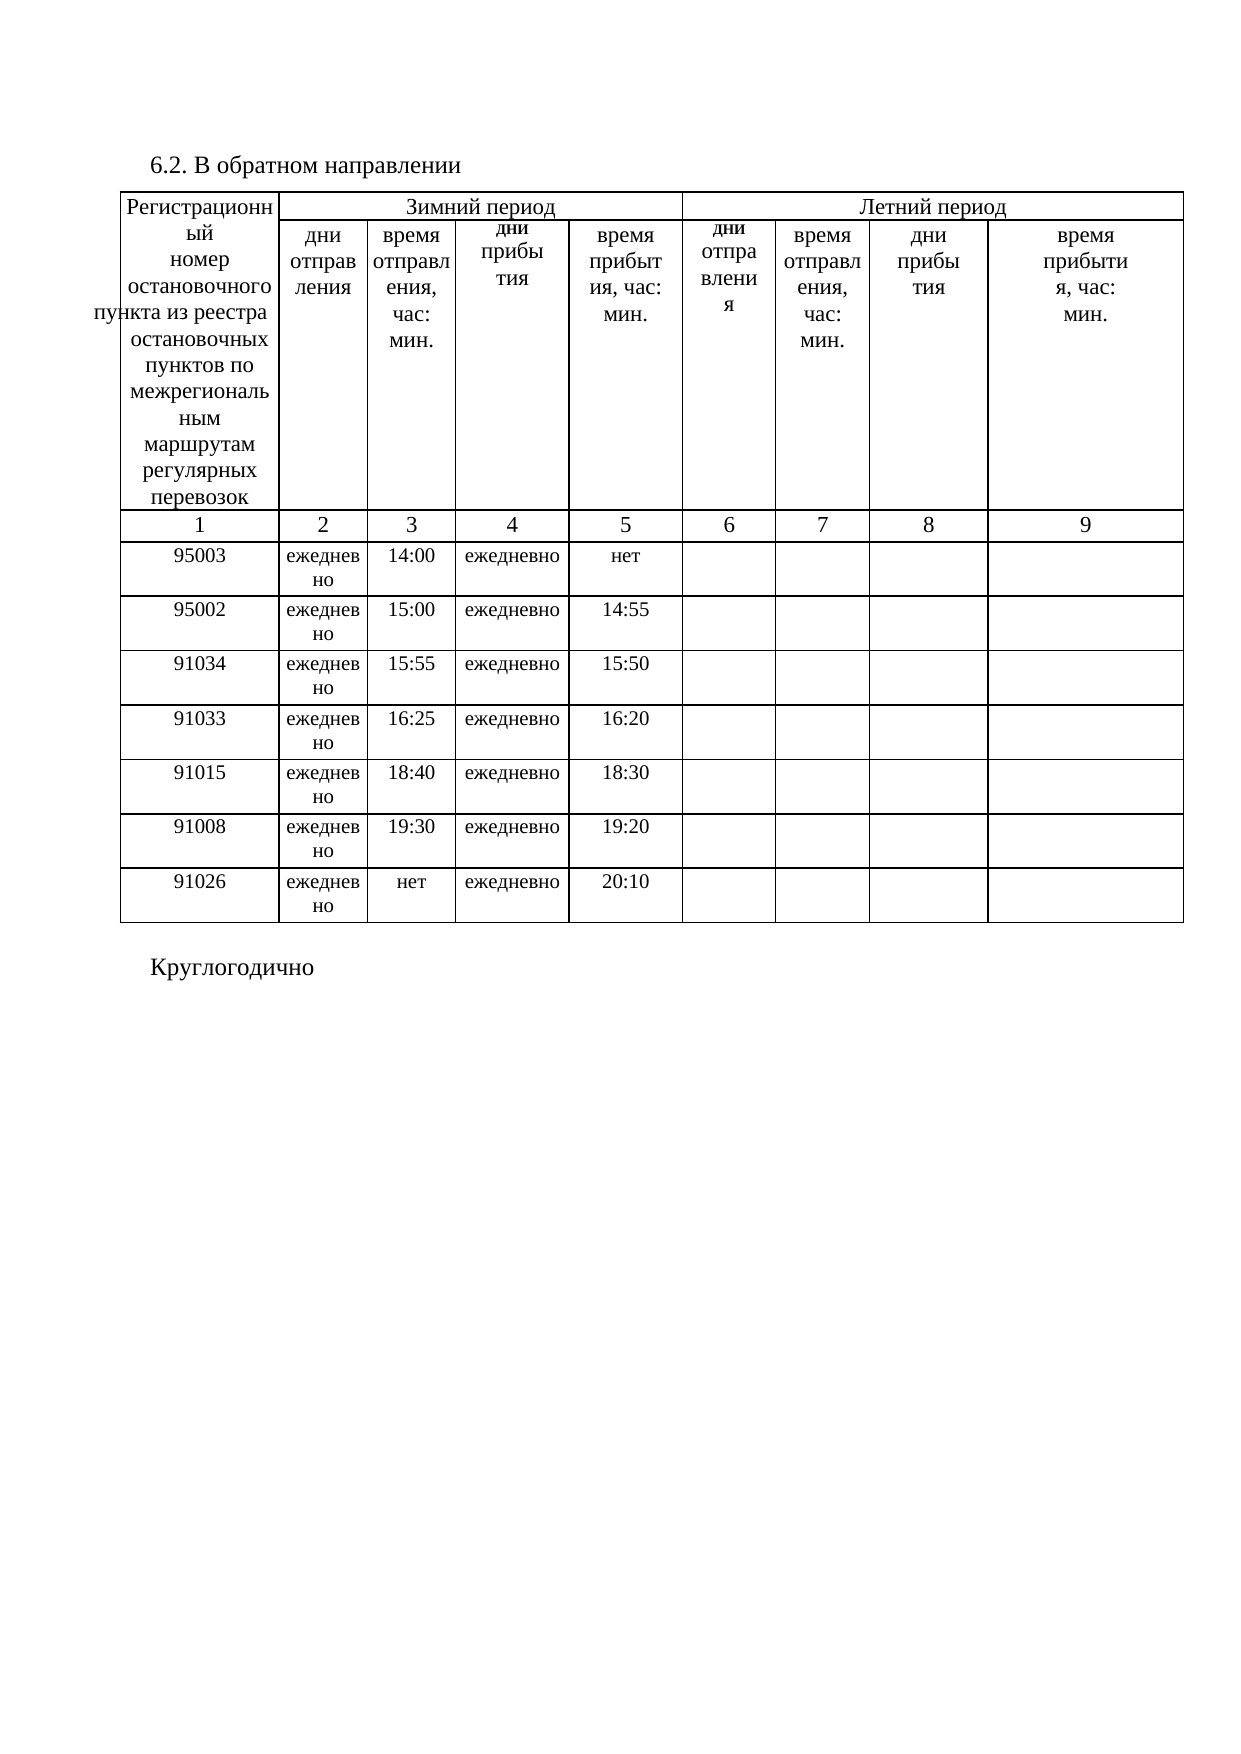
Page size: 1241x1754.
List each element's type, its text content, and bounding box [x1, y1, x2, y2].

table_cell 91034 [121, 651, 278, 704]
table_cell 15:50 [570, 651, 682, 704]
table_cell время прибыт ия, час: мин. [570, 221, 682, 509]
table_cell 16:20 [570, 706, 682, 758]
table_cell дни прибы тия [870, 221, 987, 509]
table_cell 7 [776, 511, 869, 541]
table_cell ежедневно [456, 815, 568, 867]
table_cell 9 [989, 511, 1183, 541]
table_cell [683, 760, 775, 813]
table_cell ежедневно [456, 706, 568, 758]
table_cell 91033 [121, 706, 278, 758]
table_cell [683, 706, 775, 758]
table_cell [989, 869, 1183, 922]
table_cell 1 [121, 511, 278, 541]
table_cell ежедневно [456, 869, 568, 922]
table_cell 14:55 [570, 597, 682, 650]
table_cell время отправл ения, час: мин. [776, 221, 869, 509]
table_cell 14:00 [368, 543, 455, 595]
table_header Зимний период [280, 193, 682, 219]
table_cell ДНИ прибы тия [456, 221, 568, 509]
table_cell ежедневно [280, 543, 367, 595]
table_cell ежедневно [280, 760, 367, 813]
table_cell ежедневно [456, 651, 568, 704]
table_cell 91026 [121, 869, 278, 922]
table_cell 19:20 [570, 815, 682, 867]
table_cell [776, 869, 869, 922]
table_cell нет [368, 869, 455, 922]
table_cell [776, 815, 869, 867]
table_cell [989, 651, 1183, 704]
table_cell [776, 651, 869, 704]
table_cell [989, 597, 1183, 650]
table_cell ежедневно [280, 651, 367, 704]
table_cell [870, 651, 987, 704]
table_cell 18:40 [368, 760, 455, 813]
table_cell 15:00 [368, 597, 455, 650]
text Круглогодично [150, 952, 1090, 981]
table_cell 6 [683, 511, 775, 541]
table_cell 19:30 [368, 815, 455, 867]
table_cell [776, 543, 869, 595]
table_cell 20:10 [570, 869, 682, 922]
table_cell 95002 [121, 597, 278, 650]
table_cell [683, 815, 775, 867]
table_cell [989, 706, 1183, 758]
table_cell время прибыти я, час: мин. [989, 221, 1183, 509]
table_cell [989, 815, 1183, 867]
table_cell [776, 760, 869, 813]
table_cell нет [570, 543, 682, 595]
table_cell [776, 706, 869, 758]
table_cell ежедневно [456, 543, 568, 595]
table_cell [870, 597, 987, 650]
table_cell [683, 869, 775, 922]
text 6.2. В обратном направлении [150, 150, 1090, 179]
table_cell 95003 [121, 543, 278, 595]
table_cell 8 [870, 511, 987, 541]
table_cell 91008 [121, 815, 278, 867]
table_cell ДНИ отпра влени я [683, 221, 775, 509]
table_cell 4 [456, 511, 568, 541]
table_cell дни отправ ления [280, 221, 367, 509]
table_cell [776, 597, 869, 650]
table_cell [989, 543, 1183, 595]
table_cell [870, 760, 987, 813]
table_cell ежедневно [456, 760, 568, 813]
table_cell ежедневно [280, 869, 367, 922]
table_cell 5 [570, 511, 682, 541]
table_cell 18:30 [570, 760, 682, 813]
table_header Регистрационный номер остановочного пункта из реестра остановочных пунктов по межрегиональным маршрутам регулярных перевозок [121, 193, 278, 509]
table_cell [683, 543, 775, 595]
table_cell [683, 597, 775, 650]
table_cell [870, 869, 987, 922]
table_cell 2 [280, 511, 367, 541]
table_cell [683, 651, 775, 704]
table_cell 16:25 [368, 706, 455, 758]
table_cell [870, 706, 987, 758]
table_cell [870, 815, 987, 867]
table_cell 91015 [121, 760, 278, 813]
table_cell ежедневно [280, 597, 367, 650]
table_cell ежедневно [456, 597, 568, 650]
table_cell ежедневно [280, 815, 367, 867]
table_cell 3 [368, 511, 455, 541]
table_cell ежедневно [280, 706, 367, 758]
table_cell [989, 760, 1183, 813]
table_cell время отправл ения, час: мин. [368, 221, 455, 509]
table_header Летний период [683, 193, 1183, 219]
table_cell 15:55 [368, 651, 455, 704]
table_cell [870, 543, 987, 595]
